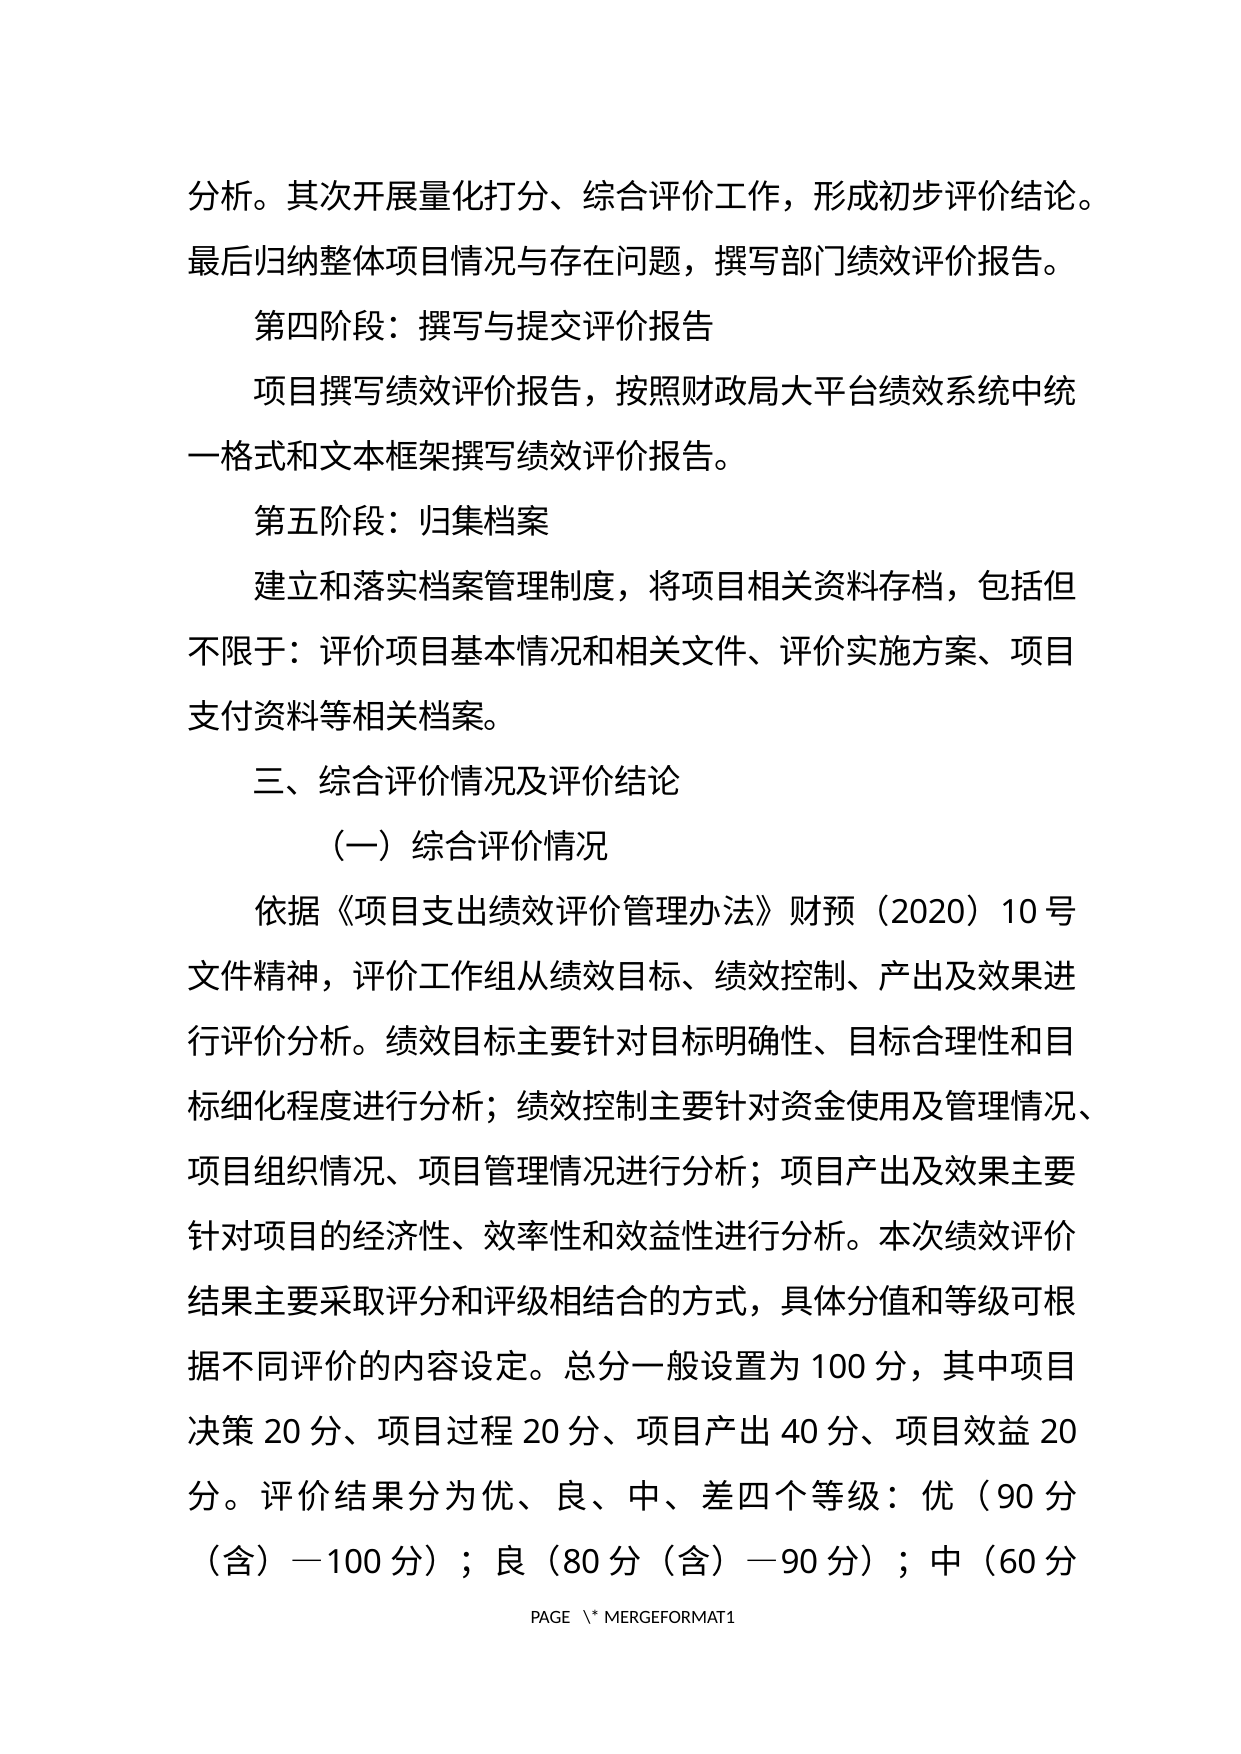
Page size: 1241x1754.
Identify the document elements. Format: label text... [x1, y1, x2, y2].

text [187, 162, 1078, 747]
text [187, 812, 1078, 1592]
text 三、综合评价情况及评价结论 [187, 747, 1078, 812]
